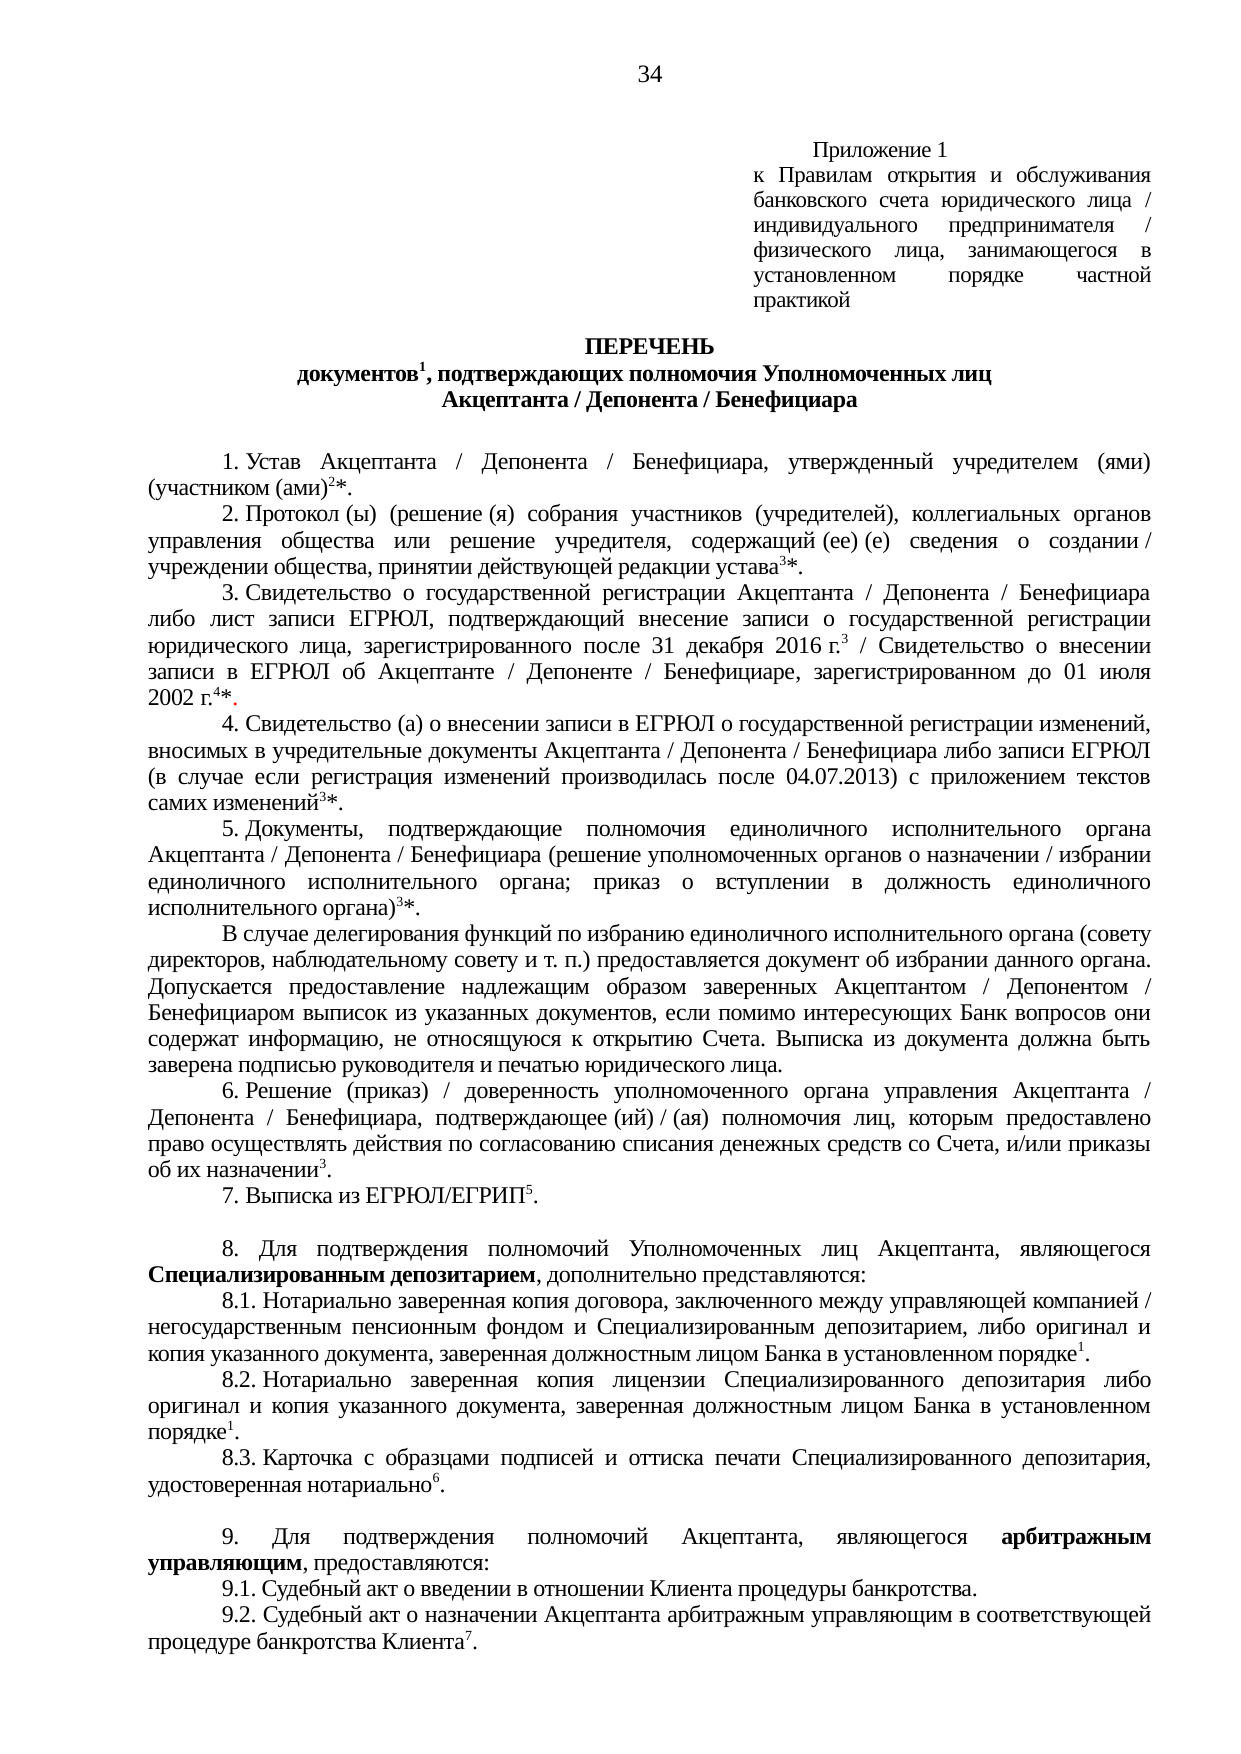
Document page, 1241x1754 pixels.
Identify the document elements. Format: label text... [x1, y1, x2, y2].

text В случае делегирования функций по избранию единоличного исполнительного органа (совету директоров, наблюдательному совету и т. п.) предоставляется документ об избрании данного органа. Допускается предоставление надлежащим образом заверенных Акцептантом / Депонентом / Бенефициаром выписок из указанных документов, если помимо интересующих Банк вопросов они содержат информацию, не относящуюся к открытию Счета. Выписка из документа должна быть заверена подписью руководителя и печатью юридического лица. [148, 921, 1152, 1078]
text 9.2. Судебный акт о назначении Акцептанта арбитражным управляющим в соответствующей процедуре банкротства Клиента. [148, 1602, 1152, 1654]
text 9. Для подтверждения полномочий Акцептанта, являющегося арбитражным управляющим, предоставляются: [148, 1523, 1152, 1576]
text 8. Для подтверждения полномочий Уполномоченных лиц Акцептанта, являющегося Специализированным депозитарием, дополнительно представляются: [148, 1235, 1152, 1288]
text к Правилам открытия и обслуживания банковского счета юридического лица / индивидуального предпринимателя / физического лица, занимающегося в установленном порядке частной практикой [753, 162, 1152, 313]
text 8.1. Нотариально заверенная копия договора, заключенного между управляющей компанией / негосударственным пенсионным фондом и Специализированным депозитарием, либо оригинал и копия указанного документа, заверенная должностным лицом Банка в установленном порядке1. [148, 1288, 1152, 1366]
subtitle ПЕРЕЧЕНЬ документов, подтверждающих полномочия Уполномоченных лиц Акцептанта / Депонента / Бенефициара [148, 334, 1152, 412]
text 1. Устав Акцептанта / Депонента / Бенефициара, утвержденный учредителем (ями) (участником (ами)*. [148, 449, 1152, 501]
text 2. Протокол (ы) (решение (я) собрания участников (учредителей), коллегиальных органов управления общества или решение учредителя, содержащий (ее) (е) сведения о создании / учреждении общества, принятии действующей редакции устава*. [148, 501, 1152, 580]
text 3. Свидетельство о государственной регистрации Акцептанта / Депонента / Бенефициара либо лист записи ЕГРЮЛ, подтверждающий внесение записи о государственной регистрации юридического лица, зарегистрированного после 31 декабря 2016 г.3 / Свидетельство о внесении записи в ЕГРЮЛ об Акцептанте / Депоненте / Бенефициаре, зарегистрированном до 01 июля 2002 г.*. [148, 580, 1152, 711]
text 9.1. Судебный акт о введении в отношении Клиента процедуры банкротства. [148, 1576, 1152, 1602]
text 5. Документы, подтверждающие полномочия единоличного исполнительного органа Акцептанта / Депонента / Бенефициара (решение уполномоченных органов о назначении / избрании единоличного исполнительного органа; приказ о вступлении в должность единоличного исполнительного органа)3*. [148, 816, 1152, 921]
subtitle Приложение 1 [753, 137, 1152, 162]
text 8.3. Карточка с образцами подписей и оттиска печати Специализированного депозитария, удостоверенная нотариально. [148, 1445, 1152, 1497]
text 8.2. Нотариально заверенная копия лицензии Специализированного депозитария либо оригинал и копия указанного документа, заверенная должностным лицом Банка в установленном порядке1. [148, 1366, 1152, 1445]
text 7. Выписка из ЕГРЮЛ/ЕГРИП. [148, 1183, 1152, 1209]
text 6. Решение (приказ) / доверенность уполномоченного органа управления Акцептанта / Депонента / Бенефициара, подтверждающее (ий) / (ая) полномочия лиц, которым предоставлено право осуществлять действия по согласованию списания денежных средств со Счета, и/или приказы об их назначении3. [148, 1078, 1152, 1183]
text 4. Свидетельство (а) о внесении записи в ЕГРЮЛ о государственной регистрации изменений, вносимых в учредительные документы Акцептанта / Депонента / Бенефициара либо записи ЕГРЮЛ (в случае если регистрация изменений производилась после 04.07.2013) с приложением текстов самих изменений3*. [148, 711, 1152, 816]
